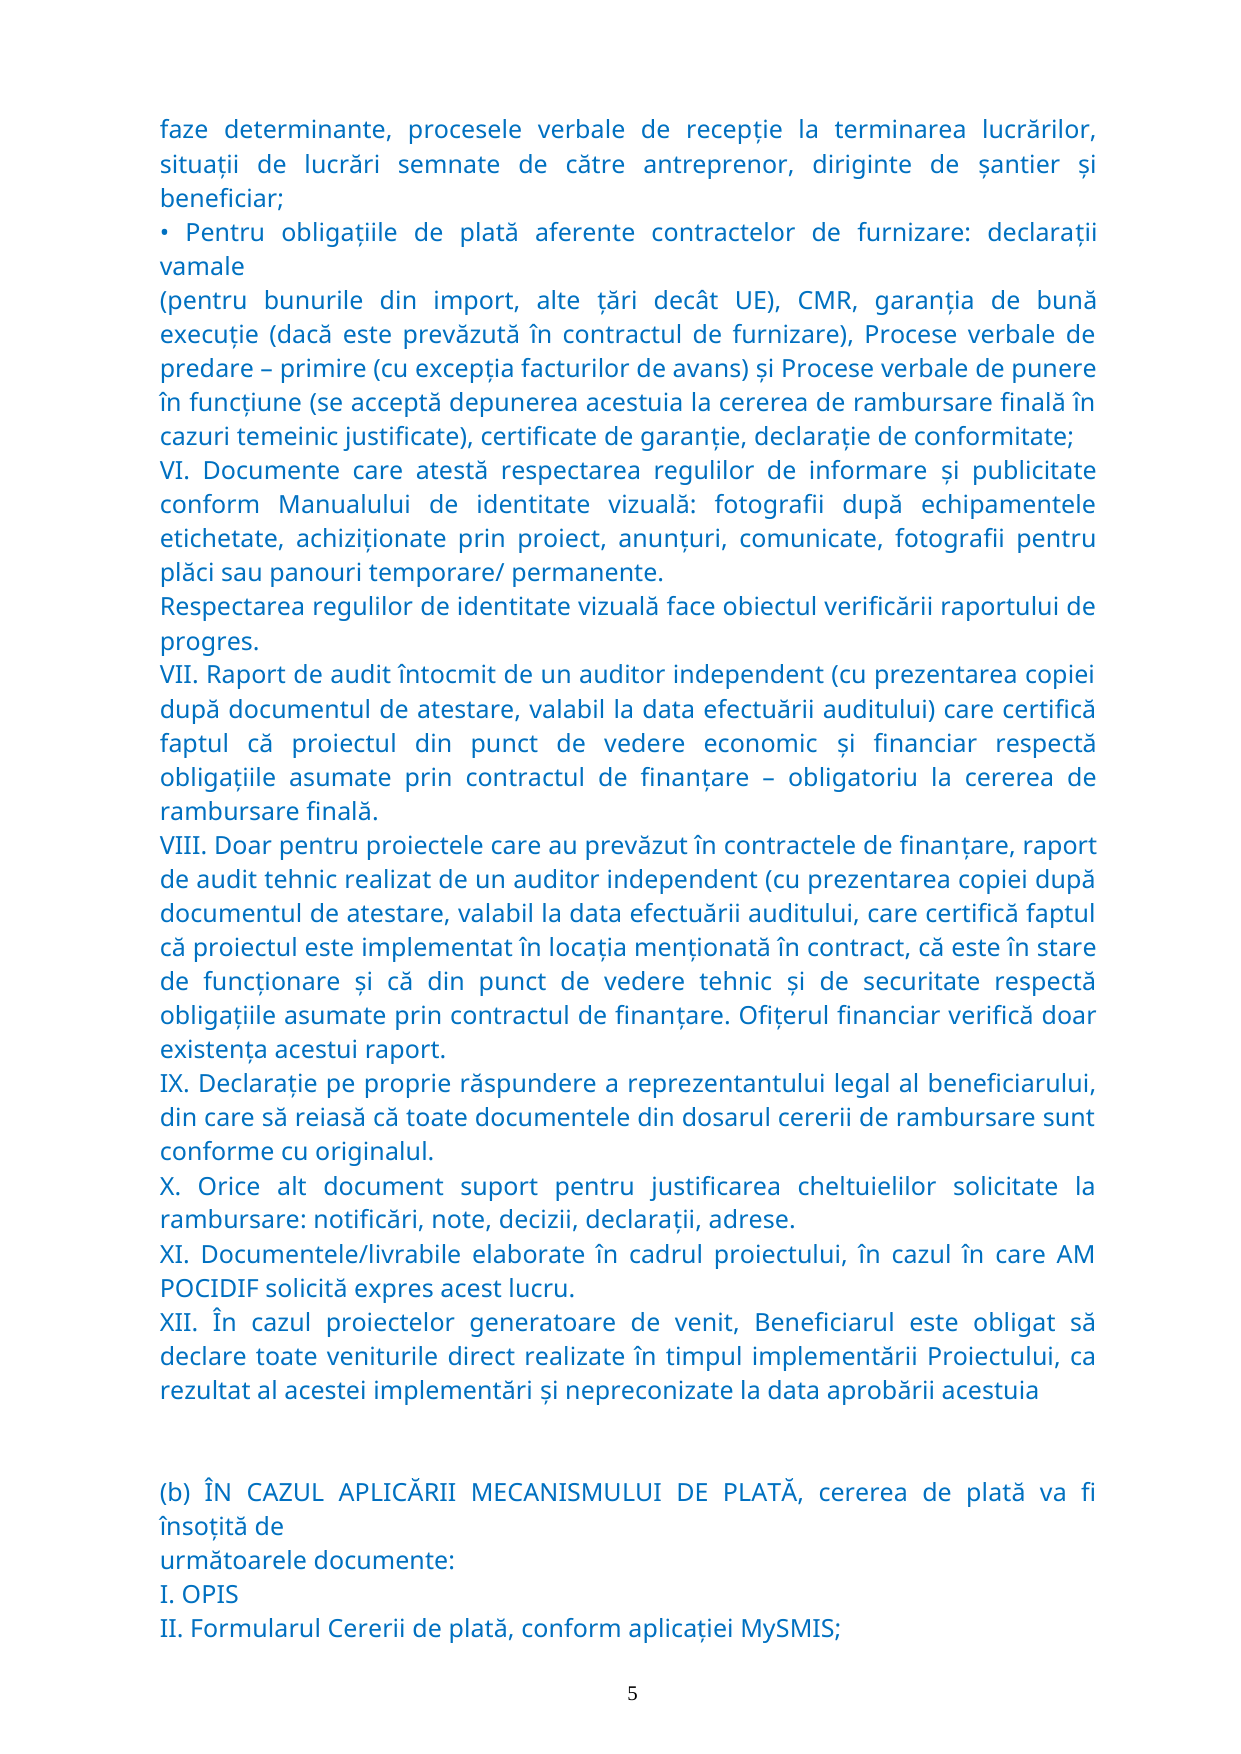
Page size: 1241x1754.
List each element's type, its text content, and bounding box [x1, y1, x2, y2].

text I. OPIS [159, 1577, 1097, 1611]
text următoarele documente: [159, 1543, 1097, 1577]
text VIII. Doar pentru proiectele care au prevăzut în contractele de finanţare, raport de audit tehnic realizat de un auditor independent (cu prezentarea copiei după documentul de atestare, valabil la data efectuării auditului, care certifică faptul că proiectul este implementat în locaţia menţionată în contract, că este în stare de funcţionare şi că din punct de vedere tehnic şi de securitate respectă obligaţiile asumate prin contractul de finanţare. Ofiţerul financiar verifică doar existenţa acestui raport. [159, 827, 1097, 1066]
text IX. Declaraţie pe proprie răspundere a reprezentantului legal al beneficiarului, din care să reiasă că toate documentele din dosarul cererii de rambursare sunt conforme cu originalul. [159, 1066, 1097, 1168]
text • Pentru obligaţiile de plată aferente contractelor de furnizare: declaraţii vamale [159, 214, 1097, 282]
text (pentru bunurile din import, alte ţări decât UE), CMR, garanţia de bună execuţie (dacă este prevăzută în contractul de furnizare), Procese verbale de predare – primire (cu excepţia facturilor de avans) şi Procese verbale de punere în funcţiune (se acceptă depunerea acestuia la cererea de rambursare finală în cazuri temeinic justificate), certificate de garanţie, declaraţie de conformitate; [159, 282, 1097, 453]
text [159, 112, 1097, 214]
text XII. În cazul proiectelor generatoare de venit, Beneficiarul este obligat să declare toate veniturile direct realizate în timpul implementării Proiectului, ca rezultat al acestei implementări şi nepreconizate la data aprobării acestuia [159, 1304, 1097, 1407]
text (b) ÎN CAZUL APLICĂRII MECANISMULUI DE PLATĂ, cererea de plată va fi însoţită de [159, 1475, 1097, 1543]
text X. Orice alt document suport pentru justificarea cheltuielilor solicitate la rambursare: notificări, note, decizii, declaraţii, adrese. [159, 1168, 1097, 1236]
text II. Formularul Cererii de plată, conform aplicației MySMIS; [159, 1611, 1097, 1645]
text Respectarea regulilor de identitate vizuală face obiectul verificării raportului de progres. [159, 589, 1097, 657]
text VI. Documente care atestă respectarea regulilor de informare şi publicitate conform Manualului de identitate vizuală: fotografii după echipamentele etichetate, achiziţionate prin proiect, anunţuri, comunicate, fotografii pentru plăci sau panouri temporare/ permanente. [159, 453, 1097, 589]
text XI. Documentele/livrabile elaborate în cadrul proiectului, în cazul în care AM POCIDIF solicită expres acest lucru. [159, 1236, 1097, 1304]
text VII. Raport de audit întocmit de un auditor independent (cu prezentarea copiei după documentul de atestare, valabil la data efectuării auditului) care certifică faptul că proiectul din punct de vedere economic şi financiar respectă obligaţiile asumate prin contractul de finanţare – obligatoriu la cererea de rambursare finală. [159, 657, 1097, 827]
